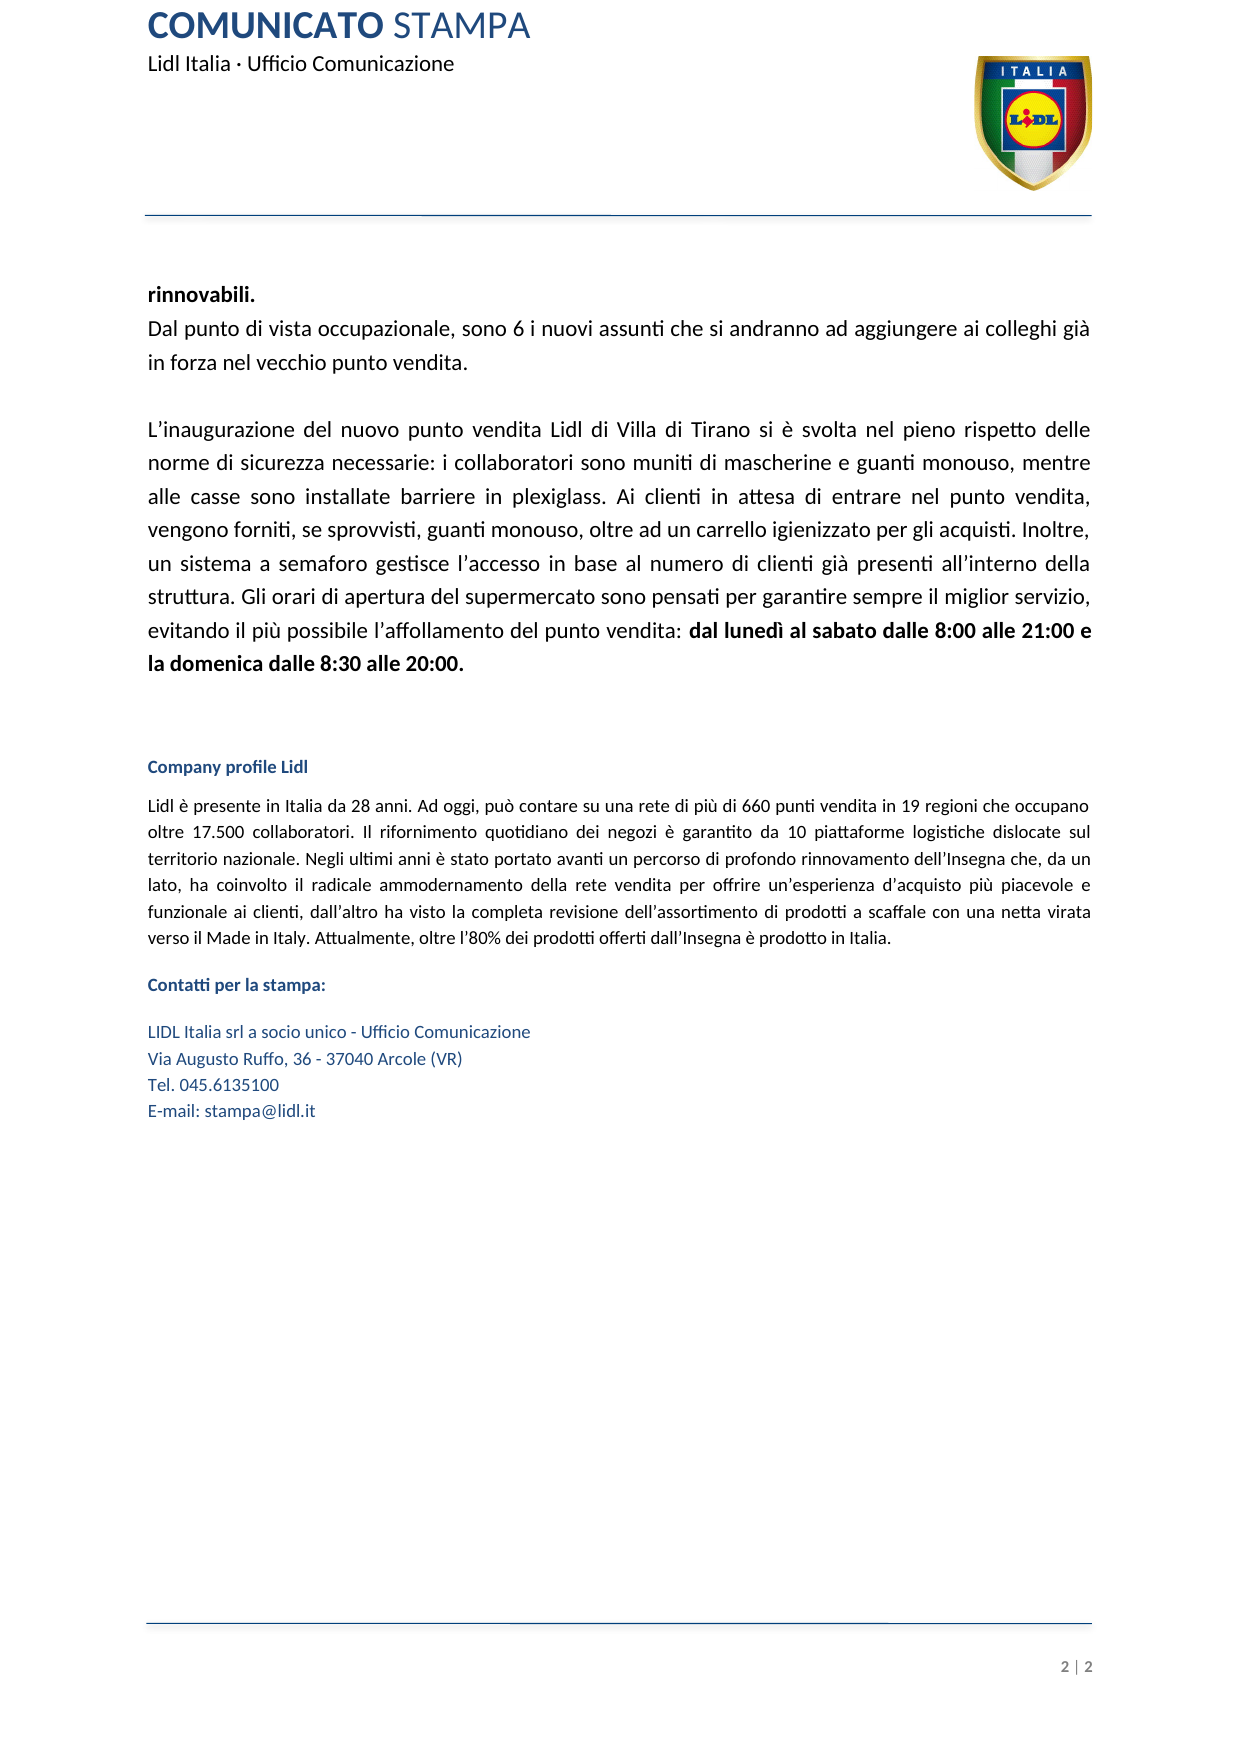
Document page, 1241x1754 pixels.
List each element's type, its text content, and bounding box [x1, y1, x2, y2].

text Tel. 045.6135100 [148, 1073, 1092, 1096]
text Via Augusto Ruffo, 36 - 37040 Arcole (VR) [148, 1047, 1092, 1070]
text LIDL Italia srl a socio unico - Ufficio Comunicazione [148, 1021, 1092, 1043]
text L’inaugurazione del nuovo punto vendita Lidl di Villa di Tirano si è svolta nel pieno rispetto delle norme di sicurezza necessarie: i collaboratori sono muniti di mascherine e guanti monouso, mentre alle casse sono installate barriere in plexiglass. Ai clienti in attesa di entrare nel punto vendita, vengono forniti, se sprovvisti, guanti monouso, oltre ad un carrello igienizzato per gli acquisti. Inoltre, un sistema a semaforo gestisce l’accesso in base al numero di clienti già presenti all’interno della struttura. Gli orari di apertura del supermercato sono pensati per garantire sempre il miglior servizio, evitando il più possibile l’affollamento del punto vendita: dal lunedì al sabato dalle 8:00 alle 21:00 e la domenica dalle 8:30 alle 20:00. [148, 415, 1092, 678]
picture [974, 56, 1093, 191]
text Company profile Lidl [148, 756, 1092, 778]
text Lidl è presente in Italia da 28 anni. Ad oggi, può contare su una rete di più di 660 punti vendita in 19 regioni che occupano oltre 17.500 collaboratori. Il rifornimento quotidiano dei negozi è garantito da 10 piattaforme logistiche dislocate sul territorio nazionale. Negli ultimi anni è stato portato avanti un percorso di profondo rinnovamento dell’Insegna che, da un lato, ha coinvolto il radicale ammodernamento della rete vendita per offrire un’esperienza d’acquisto più piacevole e funzionale ai clienti, dall’altro ha visto la completa revisione dell’assortimento di prodotti a scaffale con una netta virata verso il Made in Italy. Attualmente, oltre l’80% dei prodotti offerti dall’Insegna è prodotto in Italia. [148, 794, 1092, 949]
text E-mail: stampa@lidl.it [148, 1099, 1092, 1122]
text Dal punto di vista occupazionale, sono 6 i nuovi assunti che si andranno ad aggiungere ai colleghi già in forza nel vecchio punto vendita. [148, 314, 1092, 376]
text Contatti per la stampa: [148, 973, 1092, 996]
